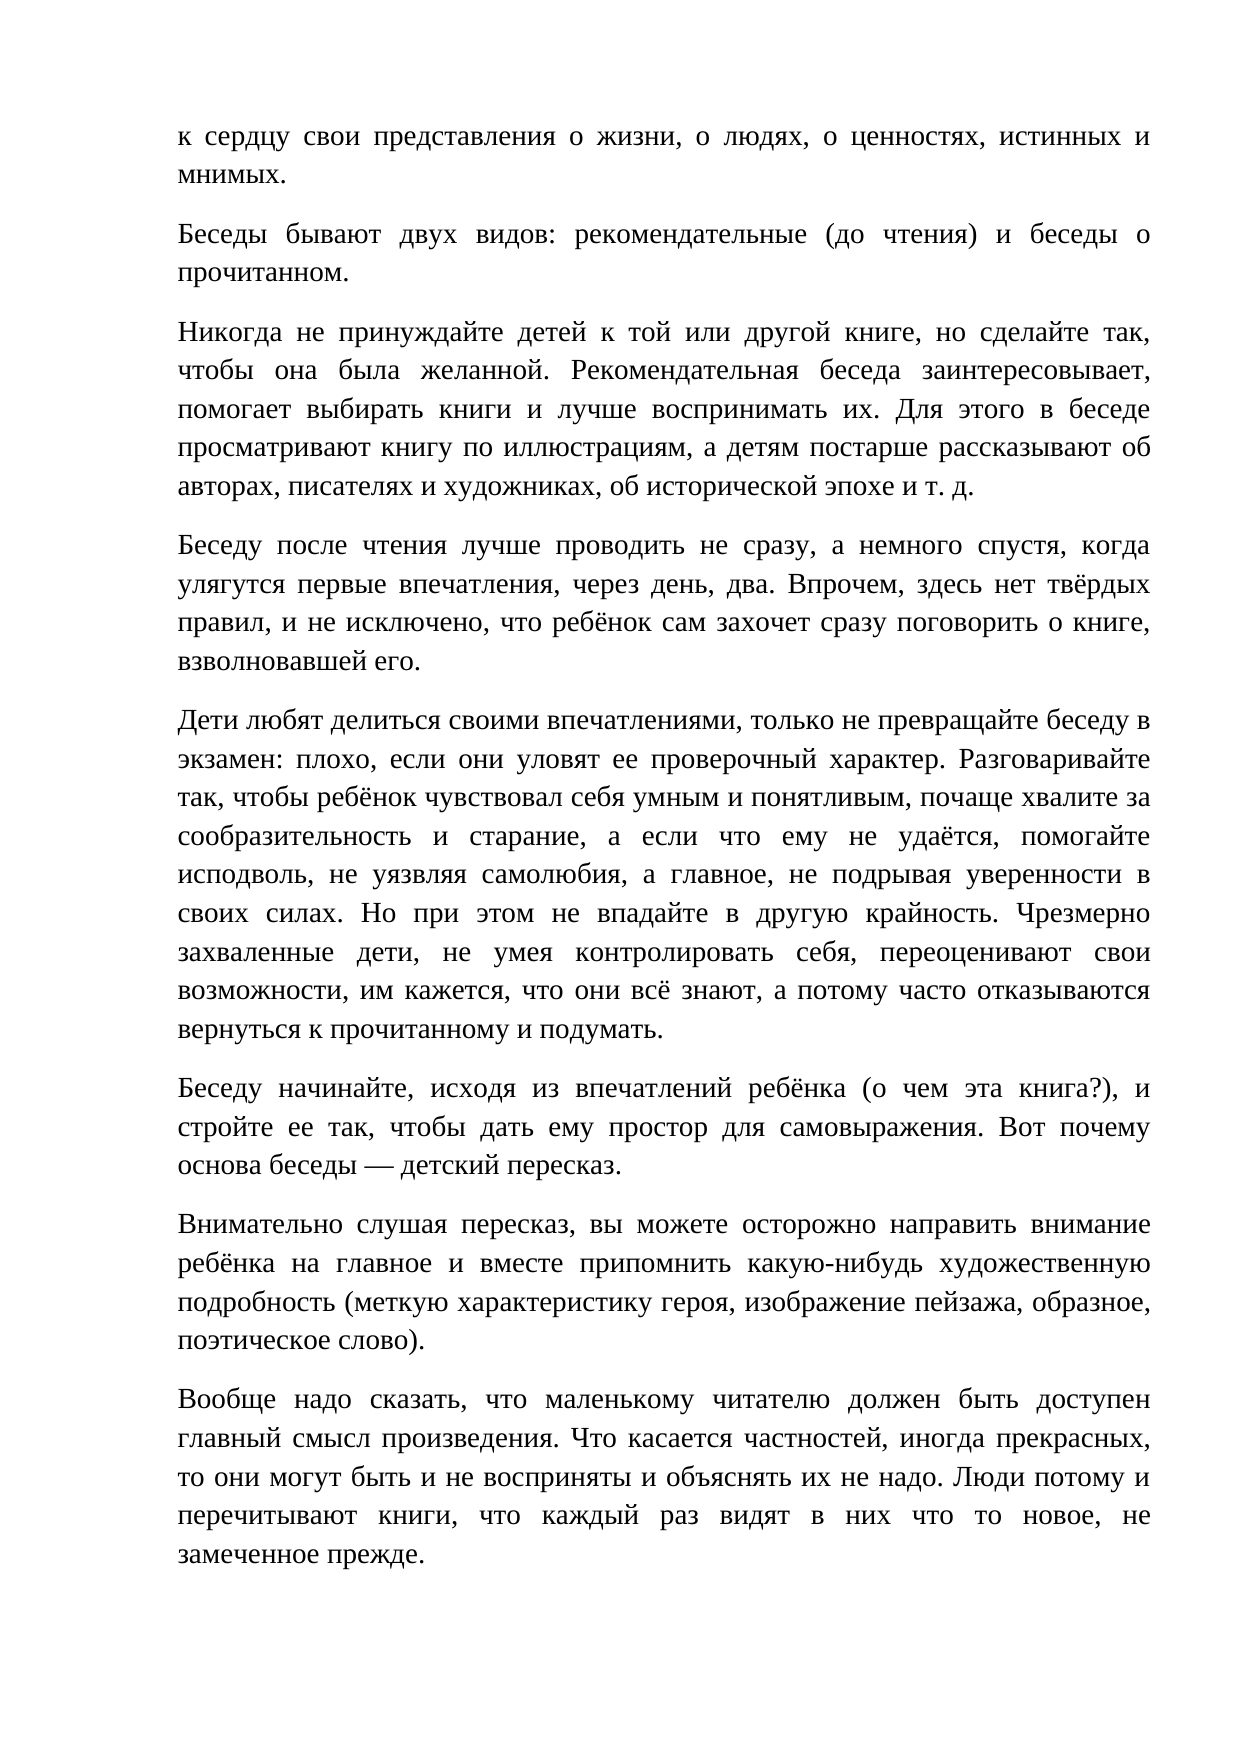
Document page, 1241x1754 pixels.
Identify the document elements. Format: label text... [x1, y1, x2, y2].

text Внимательно слушая пересказ, вы можете осторожно направить внимание ребёнка на главное и вместе припомнить какую-нибудь художественную подробность (меткую характеристику героя, изображение пейзажа, образное, поэтическое слово). [177, 1207, 1152, 1356]
text Беседу начинайте, исходя из впечатлений ребёнка (о чем эта книга?), и стройте ее так, чтобы дать ему простор для самовыражения. Вот почему основа беседы — детский пересказ. [177, 1070, 1152, 1181]
text Вообще надо сказать, что маленькому читателю должен быть доступен главный смысл произведения. Что касается частностей, иногда прекрасных, то они могут быть и не восприняты и объяснять их не надо. Люди потому и перечитывают книги, что каждый раз видят в них что то новое, не замеченное прежде. [177, 1382, 1152, 1569]
text Беседу после чтения лучше проводить не сразу, а немного спустя, когда улягутся первые впечатления, через день, два. Впрочем, здесь нет твёрдых правил, и не исключено, что ребёнок сам захочет сразу поговорить о книге, взволновавшей его. [177, 527, 1152, 677]
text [177, 118, 1152, 190]
text Дети любят делиться своими впечатлениями, только не превращайте беседу в экзамен: плохо, если они уловят ее проверочный характер. Разговаривайте так, чтобы ребёнок чувствовал себя умным и понятливым, почаще хвалите за сообразительность и старание, а если что ему не удаётся, помогайте исподволь, не уязвляя самолюбия, а главное, не подрывая уверенности в своих силах. Но при этом не впадайте в другую крайность. Чрезмерно захваленные дети, не умея контролировать себя, переоценивают свои возможности, им кажется, что они всё знают, а потому часто отказываются вернуться к прочитанному и подумать. [177, 702, 1152, 1044]
text Никогда не принуждайте детей к той или другой книге, но сделайте так, чтобы она была желанной. Рекомендательная беседа заинтересовывает, помогает выбирать книги и лучше воспринимать их. Для этого в беседе просматривают книгу по иллюстрациям, а детям постарше рассказывают об авторах, писателях и художниках, об исторической эпохе и т. д. [177, 314, 1152, 502]
text Беседы бывают двух видов: рекомендательные (до чтения) и беседы о прочитанном. [177, 216, 1152, 288]
